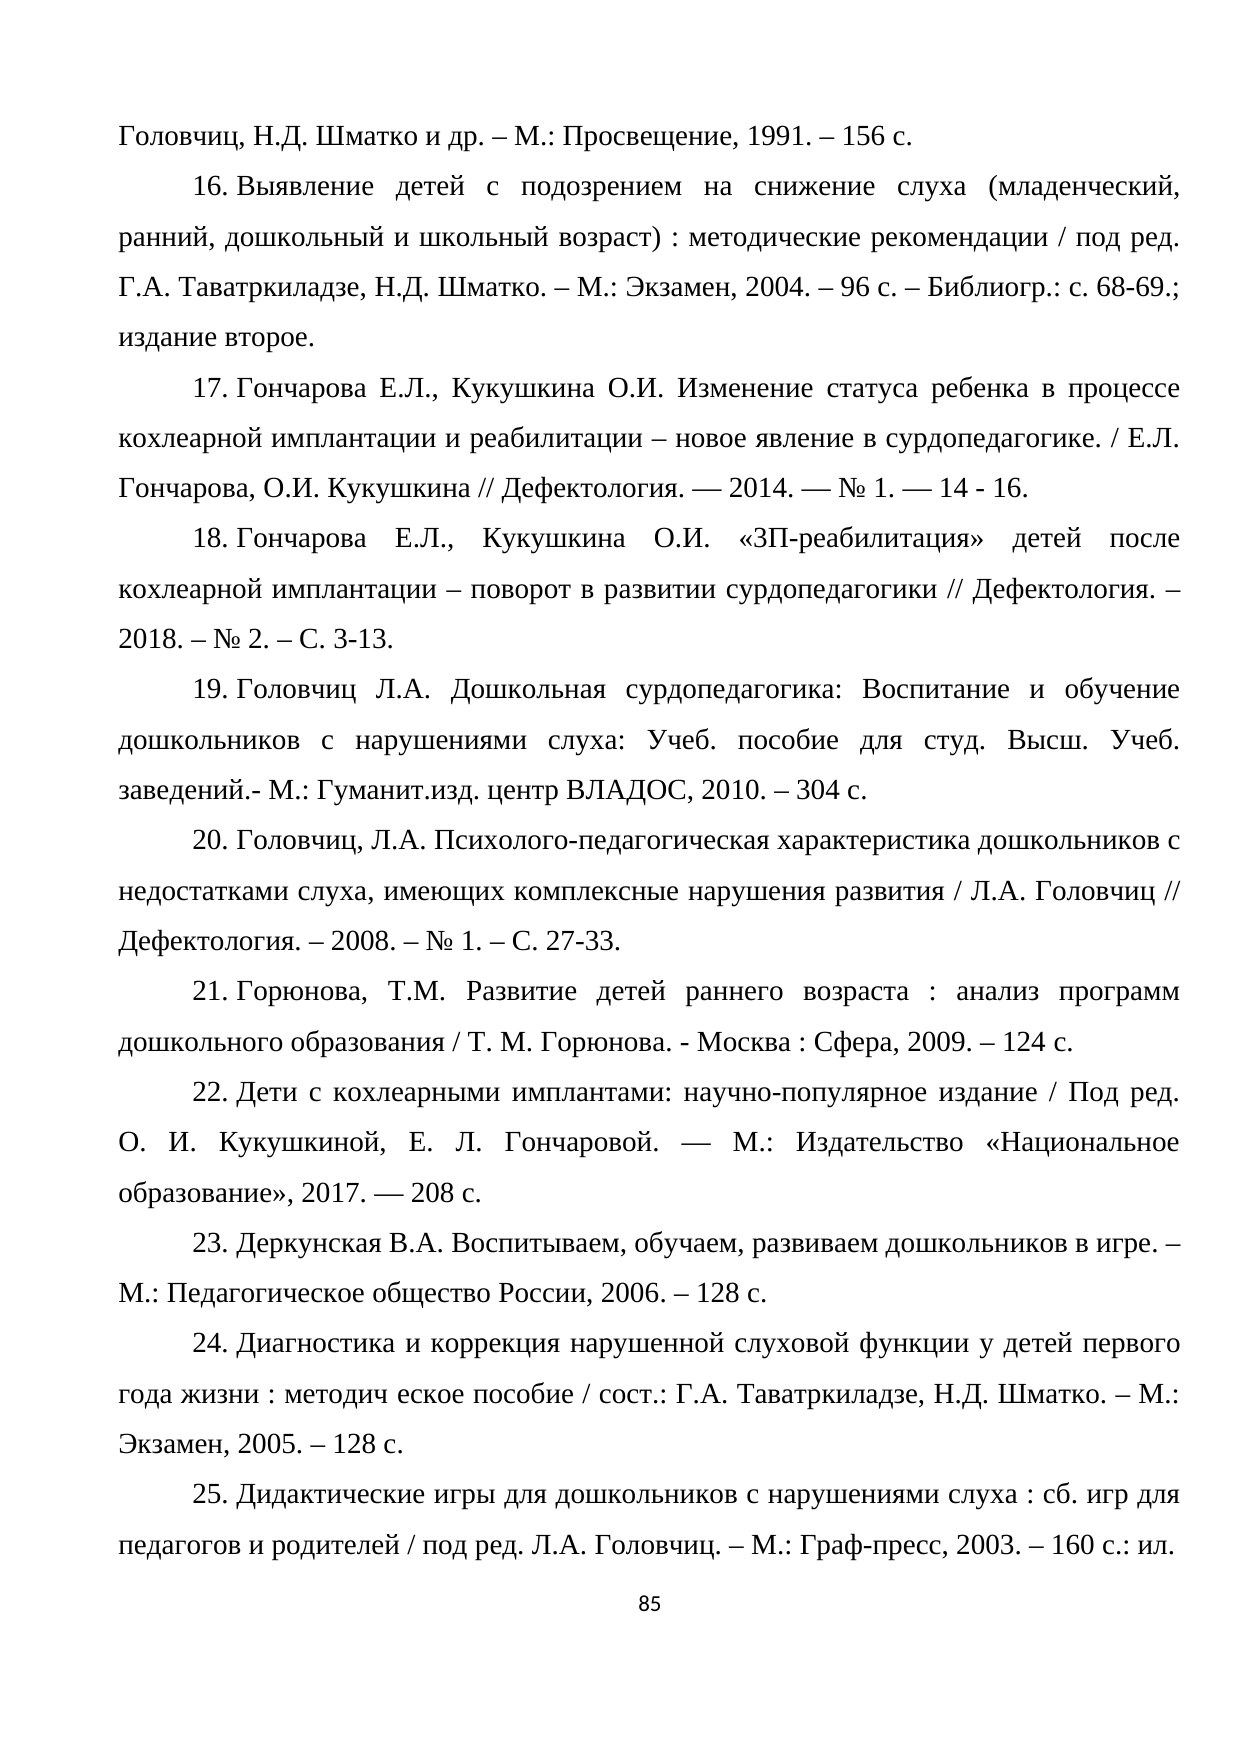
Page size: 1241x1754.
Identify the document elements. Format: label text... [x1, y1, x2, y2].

list Гончарова Е.Л., Кукушкина О.И. Изменение статуса ребенка в процессе кохлеарной имплантации и реабилитации – новое явление в сурдопедагогике. / Е.Л. Гончарова, О.И. Кукушкина // Дефектология. — 2014. — № 1. — 14 - 16. [118, 370, 1181, 504]
list Горюнова, Т.М. Развитие детей раннего возраста : анализ программ дошкольного образования / Т. М. Горюнова. - Москва : Сфера, 2009. – 124 с. [118, 973, 1181, 1057]
list Головчиц, Л.А. Психолого-педагогическая характеристика дошкольников с недостатками слуха, имеющих комплексные нарушения развития / Л.А. Головчиц // Дефектология. – 2008. – № 1. – С. 27-33. [118, 822, 1181, 957]
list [118, 118, 1181, 152]
list Выявление детей с подозрением на снижение слуха (младенческий, ранний, дошкольный и школьный возраст) : методические рекомендации / под ред. Г.А. Таватркиладзе, Н.Д. Шматко. – М.: Экзамен, 2004. – 96 с. – Библиогр.: с. 68-69.; издание второе. [118, 168, 1181, 353]
list Головчиц Л.А. Дошкольная сурдопедагогика: Воспитание и обучение дошкольников с нарушениями слуха: Учеб. пособие для студ. Высш. Учеб. заведений.- М.: Гуманит.изд. центр ВЛАДОС, 2010. – 304 с. [118, 672, 1181, 806]
list Диагностика и коррекция нарушенной слуховой функции у детей первого года жизни : методич еское пособие / сост.: Г.А. Таватркиладзе, Н.Д. Шматко. – М.: Экзамен, 2005. – 128 с. [118, 1326, 1181, 1460]
list Дети с кохлеарными имплантами: научно-популярное издание / Под ред. О. И. Кукушкиной, Е. Л. Гончаровой. ― М.: Издательство «Национальное образование», 2017. ― 208 с. [118, 1074, 1181, 1208]
list Дидактические игры для дошкольников с нарушениями слуха : сб. игр для педагогов и родителей / под ред. Л.А. Головчиц. – М.: Граф-пресс, 2003. – 160 с.: ил. [118, 1477, 1181, 1560]
list Гончарова Е.Л., Кукушкина О.И. «3П-реабилитация» детей после кохлеарной имплантации – поворот в развитии сурдопедагогики // Дефектология. – 2018. – № 2. – С. 3-13. [118, 521, 1181, 655]
list Деркунская В.А. Воспитываем, обучаем, развиваем дошкольников в игре. – М.: Педагогическое общество России, 2006. – 128 с. [118, 1225, 1181, 1309]
